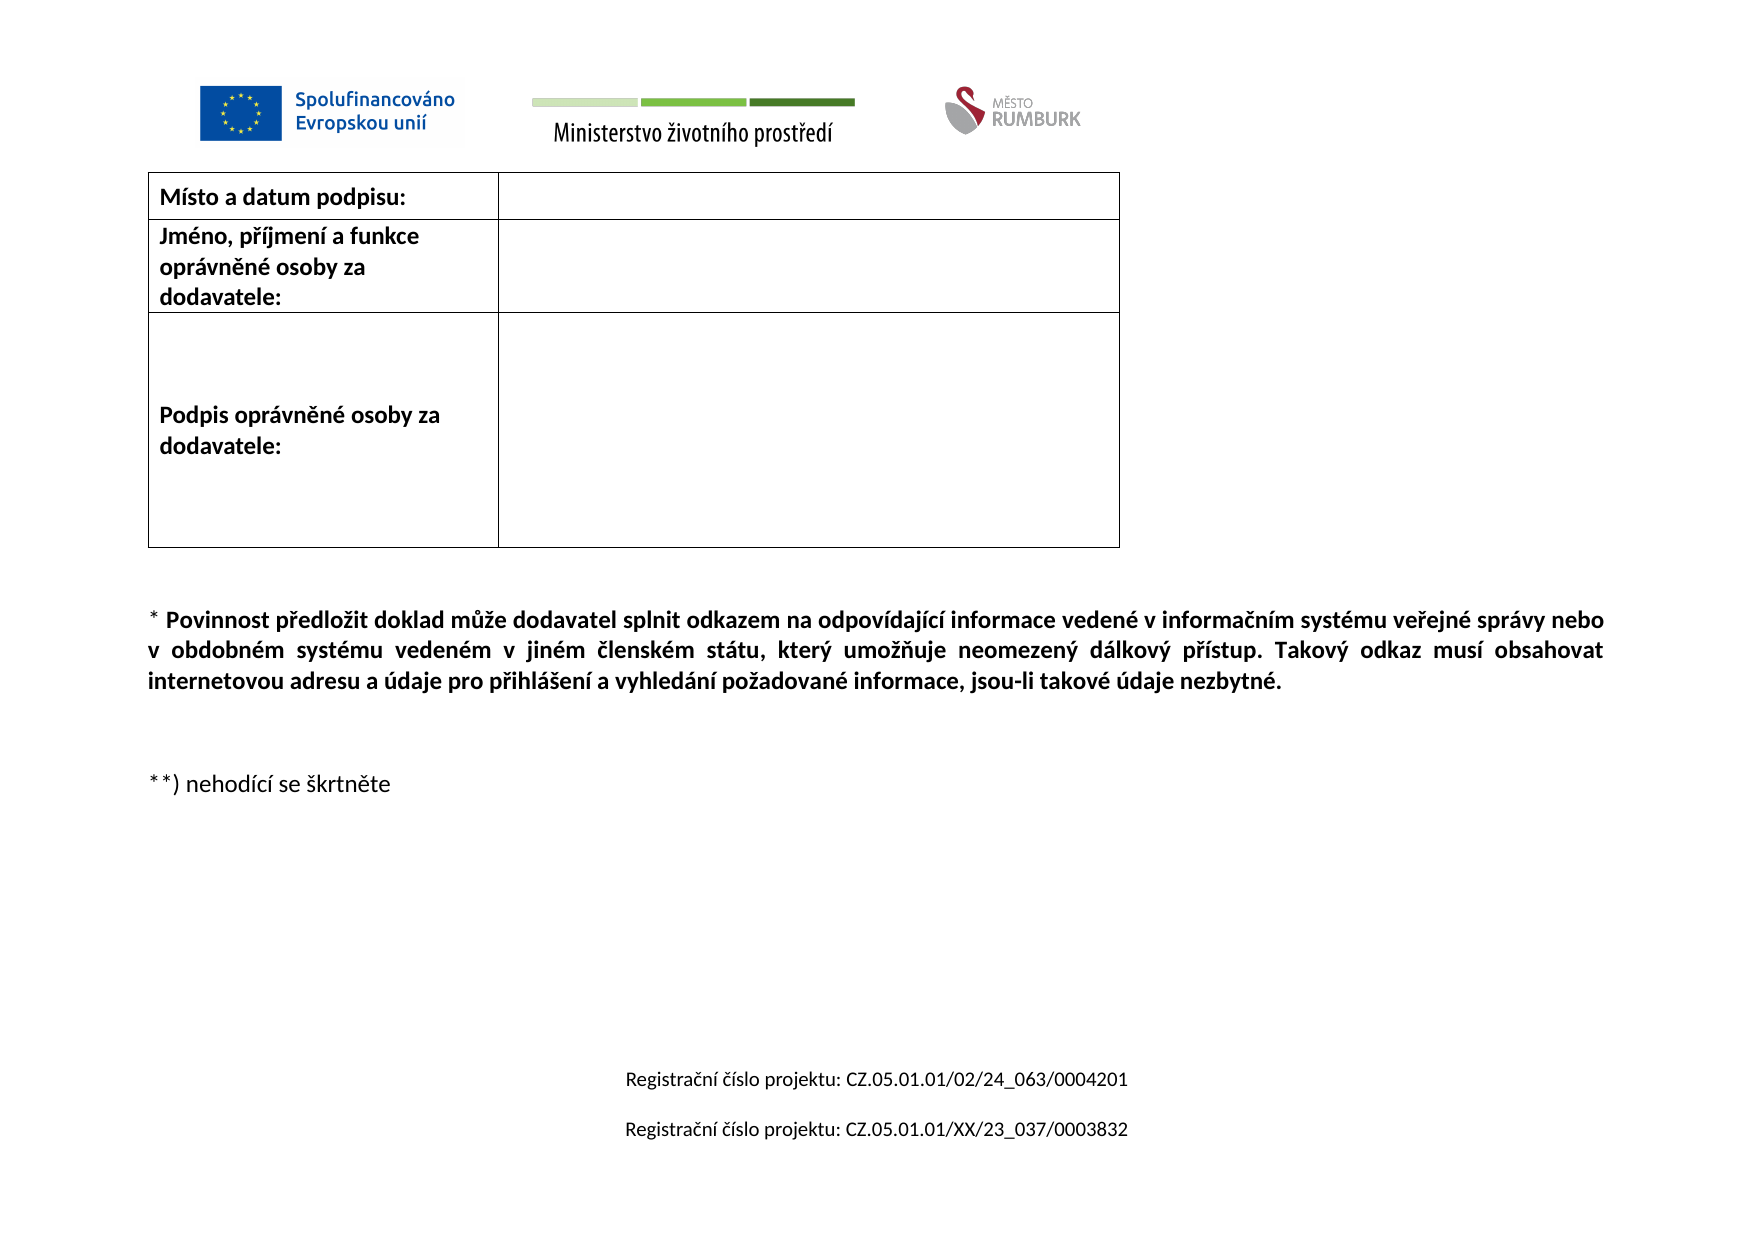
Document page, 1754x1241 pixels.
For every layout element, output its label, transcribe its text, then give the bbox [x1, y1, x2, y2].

picture [932, 73, 1094, 148]
table_header [499, 173, 1119, 219]
table_cell [499, 220, 1119, 312]
table_cell [499, 313, 1119, 547]
picture [194, 77, 465, 148]
table_header Místo a datum podpisu: [149, 173, 498, 219]
picture [527, 91, 860, 148]
text * Povinnost předložit doklad může dodavatel splnit odkazem na odpovídající informace vedené v informačním systému veřejné správy nebo v obdobném systému vedeném v jiném členském státu, který umožňuje neomezený dálkový přístup. Takový odkaz musí obsahovat internetovou adresu a údaje pro přihlášení a vyhledání požadované informace, jsou-li takové údaje nezbytné. [148, 604, 1606, 696]
table_cell Jméno, příjmení a funkce oprávněné osoby za dodavatele: [149, 220, 498, 312]
table_cell Podpis oprávněné osoby za dodavatele: [149, 313, 498, 547]
text **) nehodící se škrtněte [148, 768, 1606, 798]
